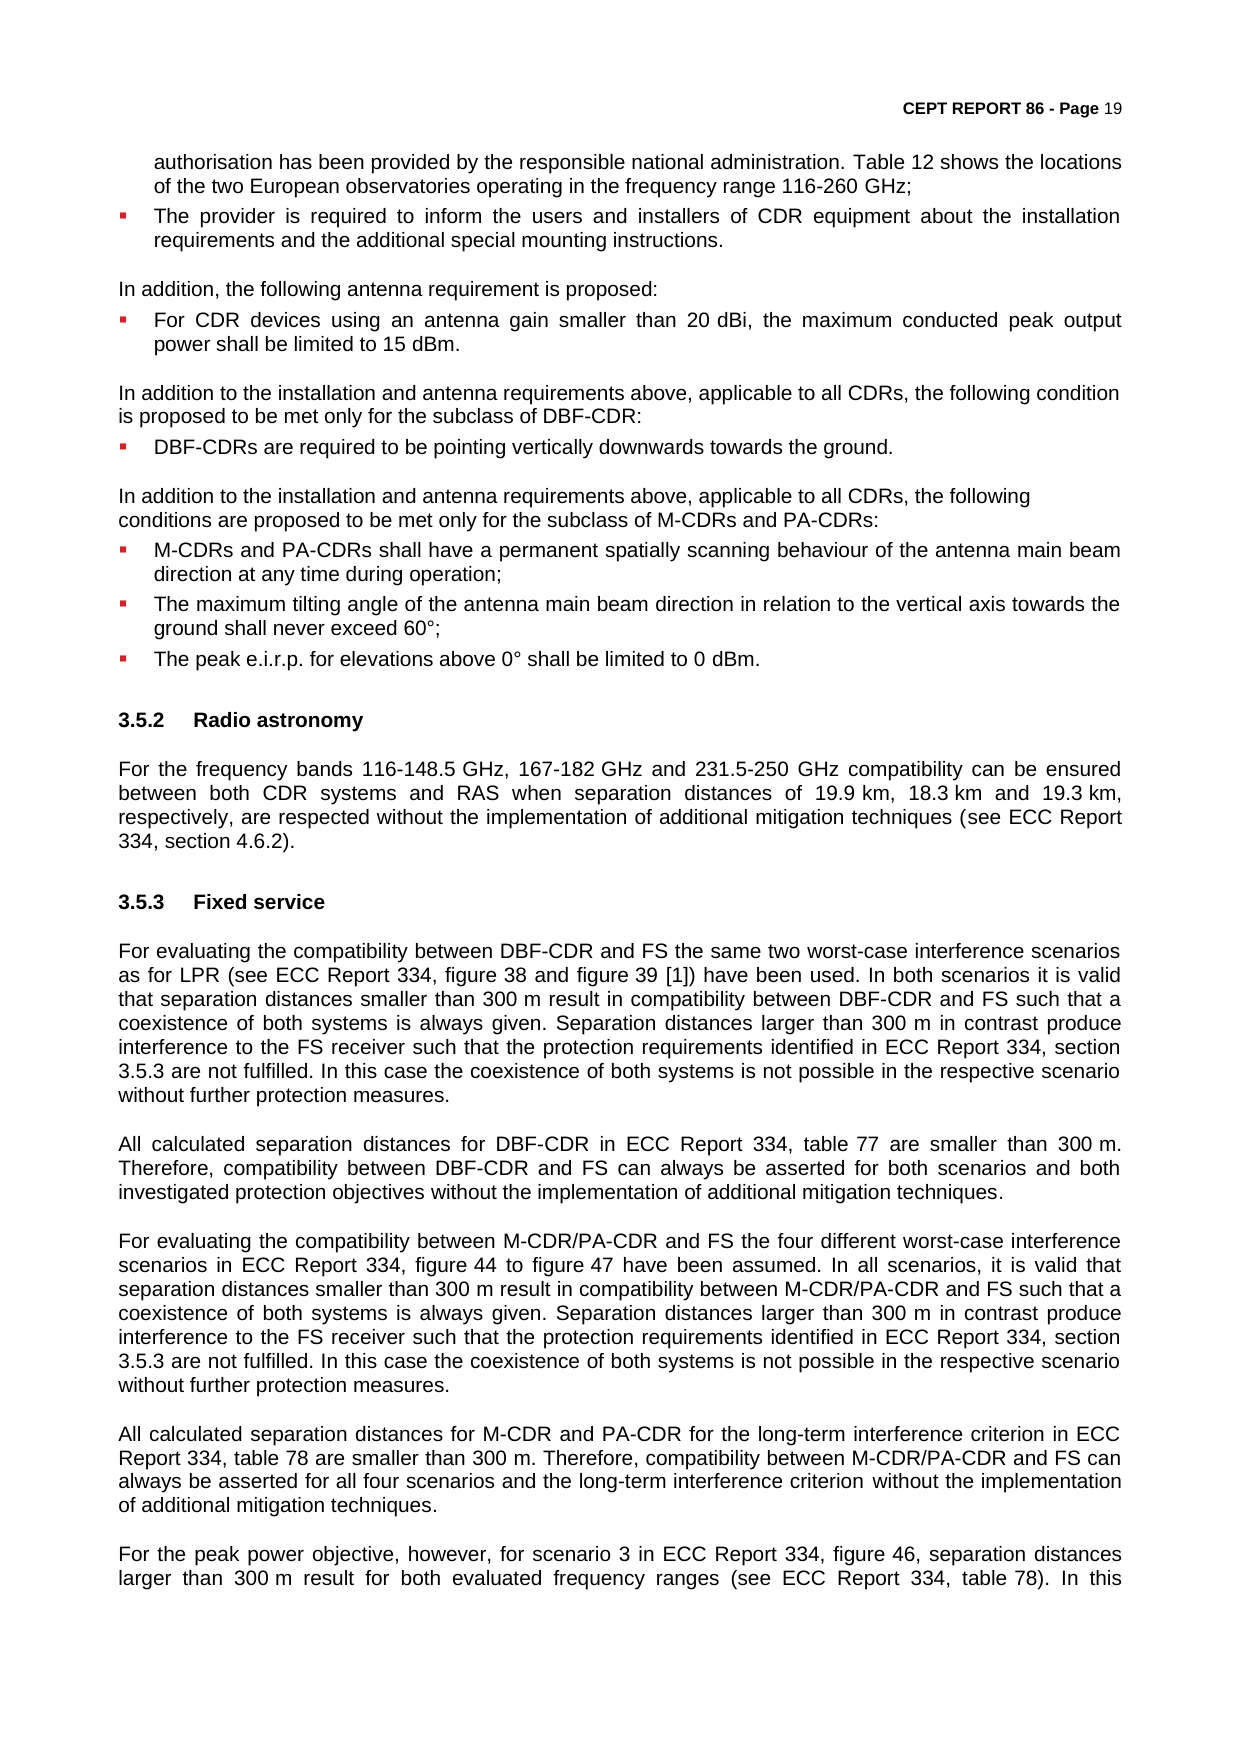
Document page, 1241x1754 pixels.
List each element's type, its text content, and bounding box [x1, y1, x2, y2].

text The provider is required to inform the users and installers of CDR equipment about the installation requirements and the additional special mounting instructions. [118, 204, 1122, 252]
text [118, 150, 1122, 198]
text In addition, the following antenna requirement is proposed: [118, 277, 1122, 301]
text For evaluating the compatibility between DBF-CDR and FS the same two worst-case interference scenarios as for LPR (see ECC Report 334, figure 38 and figure 39 [1]) have been used. In both scenarios it is valid that separation distances smaller than 300 m result in compatibility between DBF-CDR and FS such that a coexistence of both systems is always given. Separation distances larger than 300 m in contrast produce interference to the FS receiver such that the protection requirements identified in ECC Report 334, section 3.5.3 are not fulfilled. In this case the coexistence of both systems is not possible in the respective scenario without further protection measures. [118, 939, 1122, 1107]
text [118, 1542, 1122, 1590]
text All calculated separation distances for DBF-CDR in ECC Report 334, table 77 are smaller than 300 m. Therefore, compatibility between DBF-CDR and FS can always be asserted for both scenarios and both investigated protection objectives without the implementation of additional mitigation techniques. [118, 1132, 1122, 1204]
text DBF-CDRs are required to be pointing vertically downwards towards the ground. [118, 434, 1122, 459]
text The peak e.i.r.p. for elevations above 0° shall be limited to 0 dBm. [118, 646, 1122, 670]
text In addition to the installation and antenna requirements above, applicable to all CDRs, the following conditions are proposed to be met only for the subclass of M-CDRs and PA-CDRs: [118, 484, 1122, 532]
text M-CDRs and PA-CDRs shall have a permanent spatially scanning behaviour of the antenna main beam direction at any time during operation; [118, 538, 1122, 586]
subtitle Fixed service [118, 890, 1122, 914]
text For evaluating the compatibility between M-CDR/PA-CDR and FS the four different worst-case interference scenarios in ECC Report 334, figure 44 to figure 47 have been assumed. In all scenarios, it is valid that separation distances smaller than 300 m result in compatibility between M-CDR/PA-CDR and FS such that a coexistence of both systems is always given. Separation distances larger than 300 m in contrast produce interference to the FS receiver such that the protection requirements identified in ECC Report 334, section 3.5.3 are not fulfilled. In this case the coexistence of both systems is not possible in the respective scenario without further protection measures. [118, 1229, 1122, 1396]
text For the frequency bands 116-148.5 GHz, 167-182 GHz and 231.5-250 GHz compatibility can be ensured between both CDR systems and RAS when separation distances of 19.9 km, 18.3 km and 19.3 km, respectively, are respected without the implementation of additional mitigation techniques (see ECC Report 334, section 4.6.2). [118, 757, 1122, 853]
subtitle Radio astronomy [118, 708, 1122, 732]
text All calculated separation distances for M-CDR and PA-CDR for the long-term interference criterion in ECC Report 334, table 78 are smaller than 300 m. Therefore, compatibility between M-CDR/PA-CDR and FS can always be asserted for all four scenarios and the long-term interference criterion without the implementation of additional mitigation techniques. [118, 1421, 1122, 1517]
text The maximum tilting angle of the antenna main beam direction in relation to the vertical axis towards the ground shall never exceed 60°; [118, 592, 1122, 640]
text In addition to the installation and antenna requirements above, applicable to all CDRs, the following condition is proposed to be met only for the subclass of DBF-CDR: [118, 380, 1122, 428]
text For CDR devices using an antenna gain smaller than 20 dBi, the maximum conducted peak output power shall be limited to 15 dBm. [118, 307, 1122, 355]
